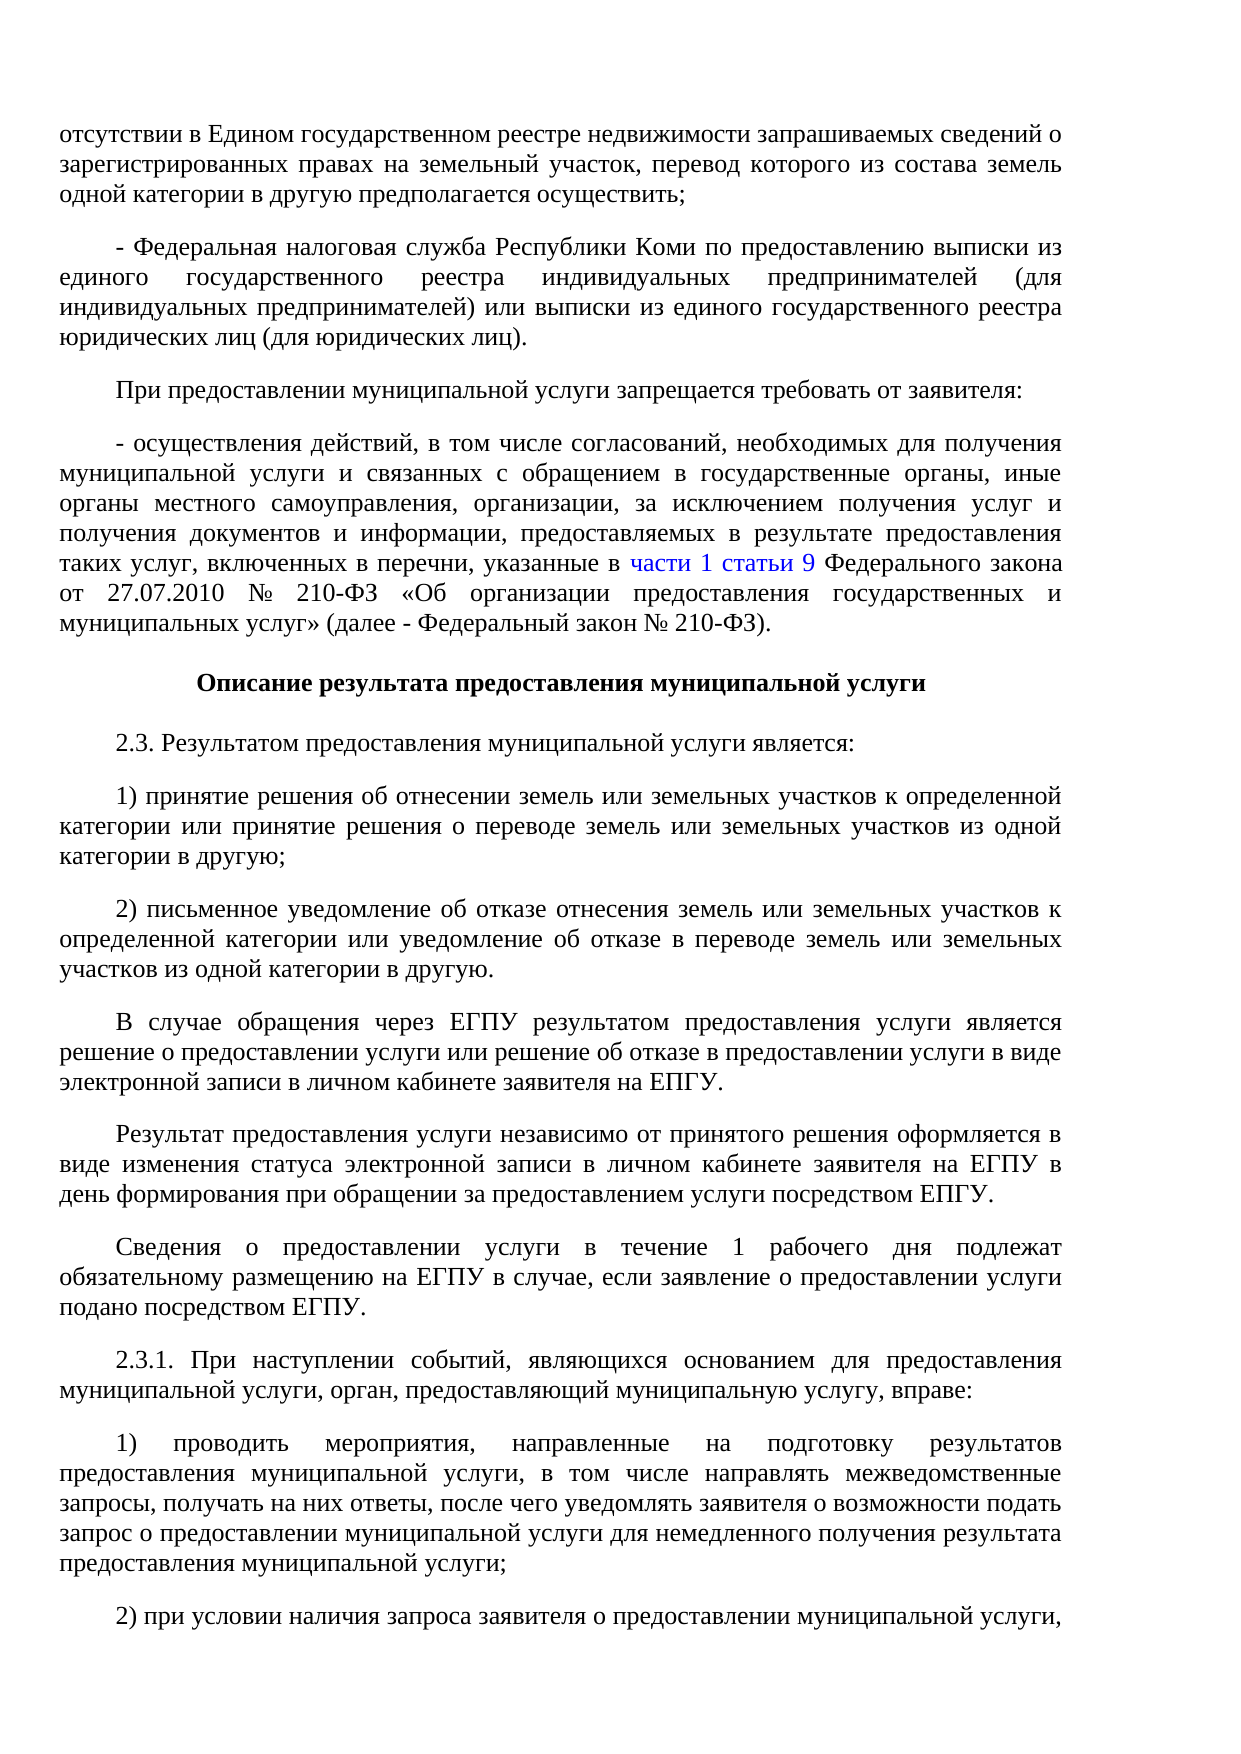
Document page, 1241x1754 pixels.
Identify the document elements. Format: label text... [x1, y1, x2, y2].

text Результат предоставления услуги независимо от принятого решения оформляется в виде изменения статуса электронной записи в личном кабинете заявителя на ЕГПУ в день формирования при обращении за предоставлением услуги посредством ЕПГУ. [59, 1118, 1063, 1208]
text - осуществления действий, в том числе согласований, необходимых для получения муниципальной услуги и связанных с обращением в государственные органы, иные органы местного самоуправления, организации, за исключением получения услуг и получения документов и информации, предоставляемых в результате предоставления таких услуг, включенных в перечни, указанные в части 1 статьи 9 Федерального закона от 27.07.2010 № 210-ФЗ «Об организации предоставления государственных и муниципальных услуг» (далее - Федеральный закон № 210-ФЗ). [59, 427, 1063, 637]
text 1) проводить мероприятия, направленные на подготовку результатов предоставления муниципальной услуги, в том числе направлять межведомственные запросы, получать на них ответы, после чего уведомлять заявителя о возможности подать запрос о предоставлении муниципальной услуги для немедленного получения результата предоставления муниципальной услуги; [59, 1427, 1063, 1577]
text 2) письменное уведомление об отказе отнесения земель или земельных участков к определенной категории или уведомление об отказе в переводе земель или земельных участков из одной категории в другую. [59, 893, 1063, 983]
text При предоставлении муниципальной услуги запрещается требовать от заявителя: [59, 374, 1063, 404]
text - Федеральная налоговая служба Республики Коми по предоставлению выписки из единого государственного реестра индивидуальных предпринимателей (для индивидуальных предпринимателей) или выписки из единого государственного реестра юридических лиц (для юридических лиц). [59, 231, 1063, 351]
text 2.3. Результатом предоставления муниципальной услуги является: [59, 727, 1063, 757]
text В случае обращения через ЕГПУ результатом предоставления услуги является решение о предоставлении услуги или решение об отказе в предоставлении услуги в виде электронной записи в личном кабинете заявителя на ЕПГУ. [59, 1006, 1063, 1096]
title Описание результата предоставления муниципальной услуги [59, 667, 1063, 697]
text Сведения о предоставлении услуги в течение 1 рабочего дня подлежат обязательному размещению на ЕГПУ в случае, если заявление о предоставлении услуги подано посредством ЕГПУ. [59, 1231, 1063, 1321]
text 2.3.1. При наступлении событий, являющихся основанием для предоставления муниципальной услуги, орган, предоставляющий муниципальную услугу, вправе: [59, 1344, 1063, 1404]
text 1) принятие решения об отнесении земель или земельных участков к определенной категории или принятие решения о переводе земель или земельных участков из одной категории в другую; [59, 780, 1063, 870]
